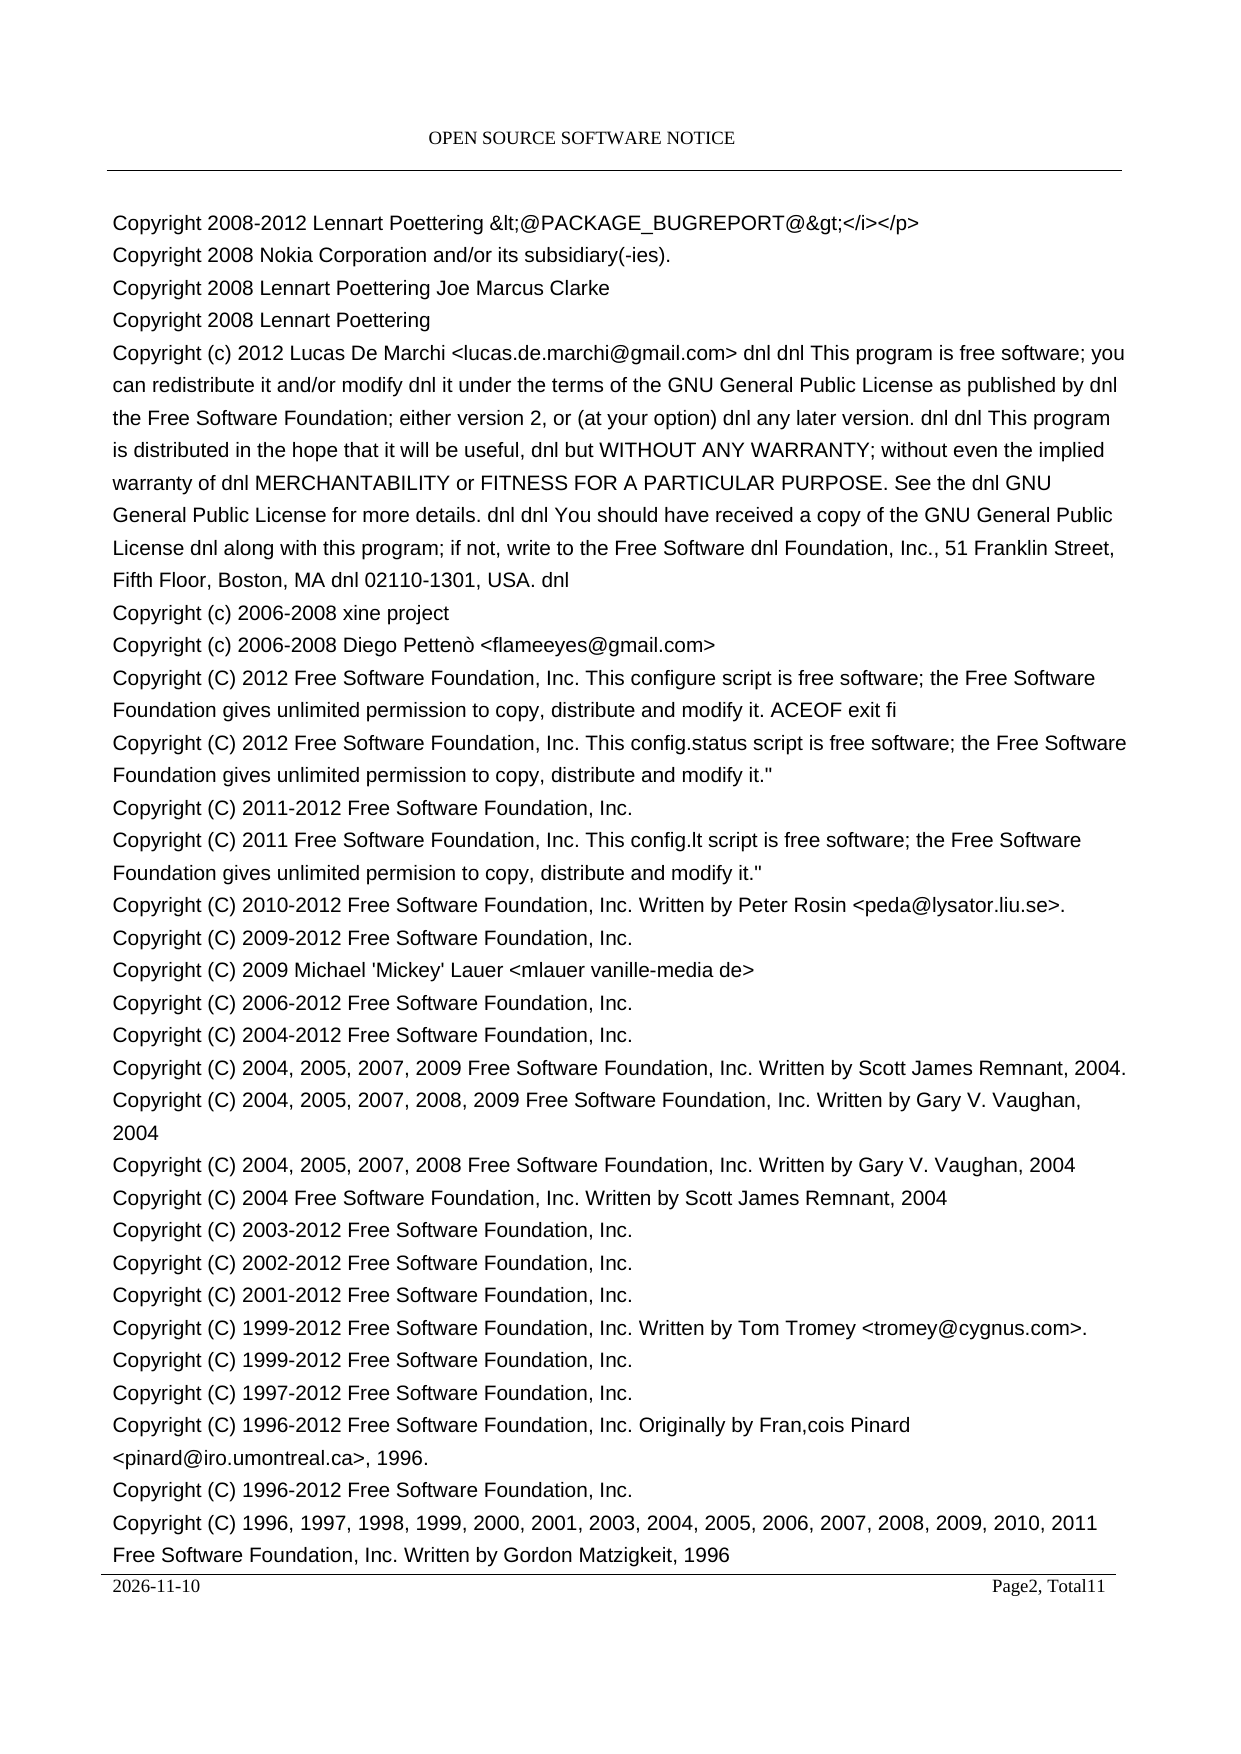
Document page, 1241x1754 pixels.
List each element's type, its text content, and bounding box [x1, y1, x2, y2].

text Copyright (c) 2006-2008 Diego Pettenò <flameeyes@gmail.com> [112, 629, 1128, 661]
text Copyright (C) 2004, 2005, 2007, 2008, 2009 Free Software Foundation, Inc. Written by Gary V. Vaughan, 2004 [112, 1084, 1128, 1149]
text Copyright (C) 2004 Free Software Foundation, Inc. Written by Scott James Remnant, 2004 [112, 1181, 1128, 1214]
text Copyright (C) 2003-2012 Free Software Foundation, Inc. [112, 1214, 1128, 1246]
text Copyright (C) 2002-2012 Free Software Foundation, Inc. [112, 1246, 1128, 1279]
text Copyright (C) 1999-2012 Free Software Foundation, Inc. [112, 1344, 1128, 1376]
text Copyright (C) 1999-2012 Free Software Foundation, Inc. Written by Tom Tromey <tromey@cygnus.com>. [112, 1311, 1128, 1344]
text Copyright (C) 1997-2012 Free Software Foundation, Inc. [112, 1376, 1128, 1409]
text Copyright (C) 2012 Free Software Foundation, Inc. This configure script is free software; the Free Software Foundation gives unlimited permission to copy, distribute and modify it. ACEOF exit fi [112, 661, 1128, 726]
text Copyright 2008 Lennart Poettering [112, 304, 1128, 336]
text Copyright 2008-2012 Lennart Poettering &lt;@PACKAGE_BUGREPORT@&gt;</i></p> [112, 206, 1128, 239]
text Copyright (C) 1996, 1997, 1998, 1999, 2000, 2001, 2003, 2004, 2005, 2006, 2007, 2008, 2009, 2010, 2011 Free Software Foundation, Inc. Written by Gordon Matzigkeit, 1996 [112, 1506, 1128, 1571]
text Copyright (C) 2004-2012 Free Software Foundation, Inc. [112, 1019, 1128, 1051]
text Copyright (C) 2010-2012 Free Software Foundation, Inc. Written by Peter Rosin <peda@lysator.liu.se>. [112, 889, 1128, 921]
text Copyright 2008 Nokia Corporation and/or its subsidiary(-ies). [112, 239, 1128, 271]
text Copyright (C) 2001-2012 Free Software Foundation, Inc. [112, 1279, 1128, 1311]
text Copyright (C) 2009-2012 Free Software Foundation, Inc. [112, 921, 1128, 954]
text Copyright (C) 2009 Michael 'Mickey' Lauer <mlauer vanille-media de> [112, 954, 1128, 986]
text Copyright (C) 2004, 2005, 2007, 2008 Free Software Foundation, Inc. Written by Gary V. Vaughan, 2004 [112, 1149, 1128, 1181]
text Copyright (C) 2011-2012 Free Software Foundation, Inc. [112, 791, 1128, 824]
text Copyright (C) 2004, 2005, 2007, 2009 Free Software Foundation, Inc. Written by Scott James Remnant, 2004. [112, 1051, 1128, 1084]
text Copyright (C) 2012 Free Software Foundation, Inc. This config.status script is free software; the Free Software Foundation gives unlimited permission to copy, distribute and modify it." [112, 726, 1128, 791]
text Copyright 2008 Lennart Poettering Joe Marcus Clarke [112, 271, 1128, 304]
text Copyright (C) 1996-2012 Free Software Foundation, Inc. [112, 1474, 1128, 1506]
text Copyright (c) 2012 Lucas De Marchi <lucas.de.marchi@gmail.com> dnl dnl This program is free software; you can redistribute it and/or modify dnl it under the terms of the GNU General Public License as published by dnl the Free Software Foundation; either version 2, or (at your option) dnl any later version. dnl dnl This program is distributed in the hope that it will be useful, dnl but WITHOUT ANY WARRANTY; without even the implied warranty of dnl MERCHANTABILITY or FITNESS FOR A PARTICULAR PURPOSE. See the dnl GNU General Public License for more details. dnl dnl You should have received a copy of the GNU General Public License dnl along with this program; if not, write to the Free Software dnl Foundation, Inc., 51 Franklin Street, Fifth Floor, Boston, MA dnl 02110-1301, USA. dnl [112, 336, 1128, 596]
text Copyright (c) 2006-2008 xine project [112, 596, 1128, 629]
text Copyright (C) 2011 Free Software Foundation, Inc. This config.lt script is free software; the Free Software Foundation gives unlimited permision to copy, distribute and modify it." [112, 824, 1128, 889]
text Copyright (C) 2006-2012 Free Software Foundation, Inc. [112, 986, 1128, 1019]
text Copyright (C) 1996-2012 Free Software Foundation, Inc. Originally by Fran,cois Pinard <pinard@iro.umontreal.ca>, 1996. [112, 1409, 1128, 1474]
